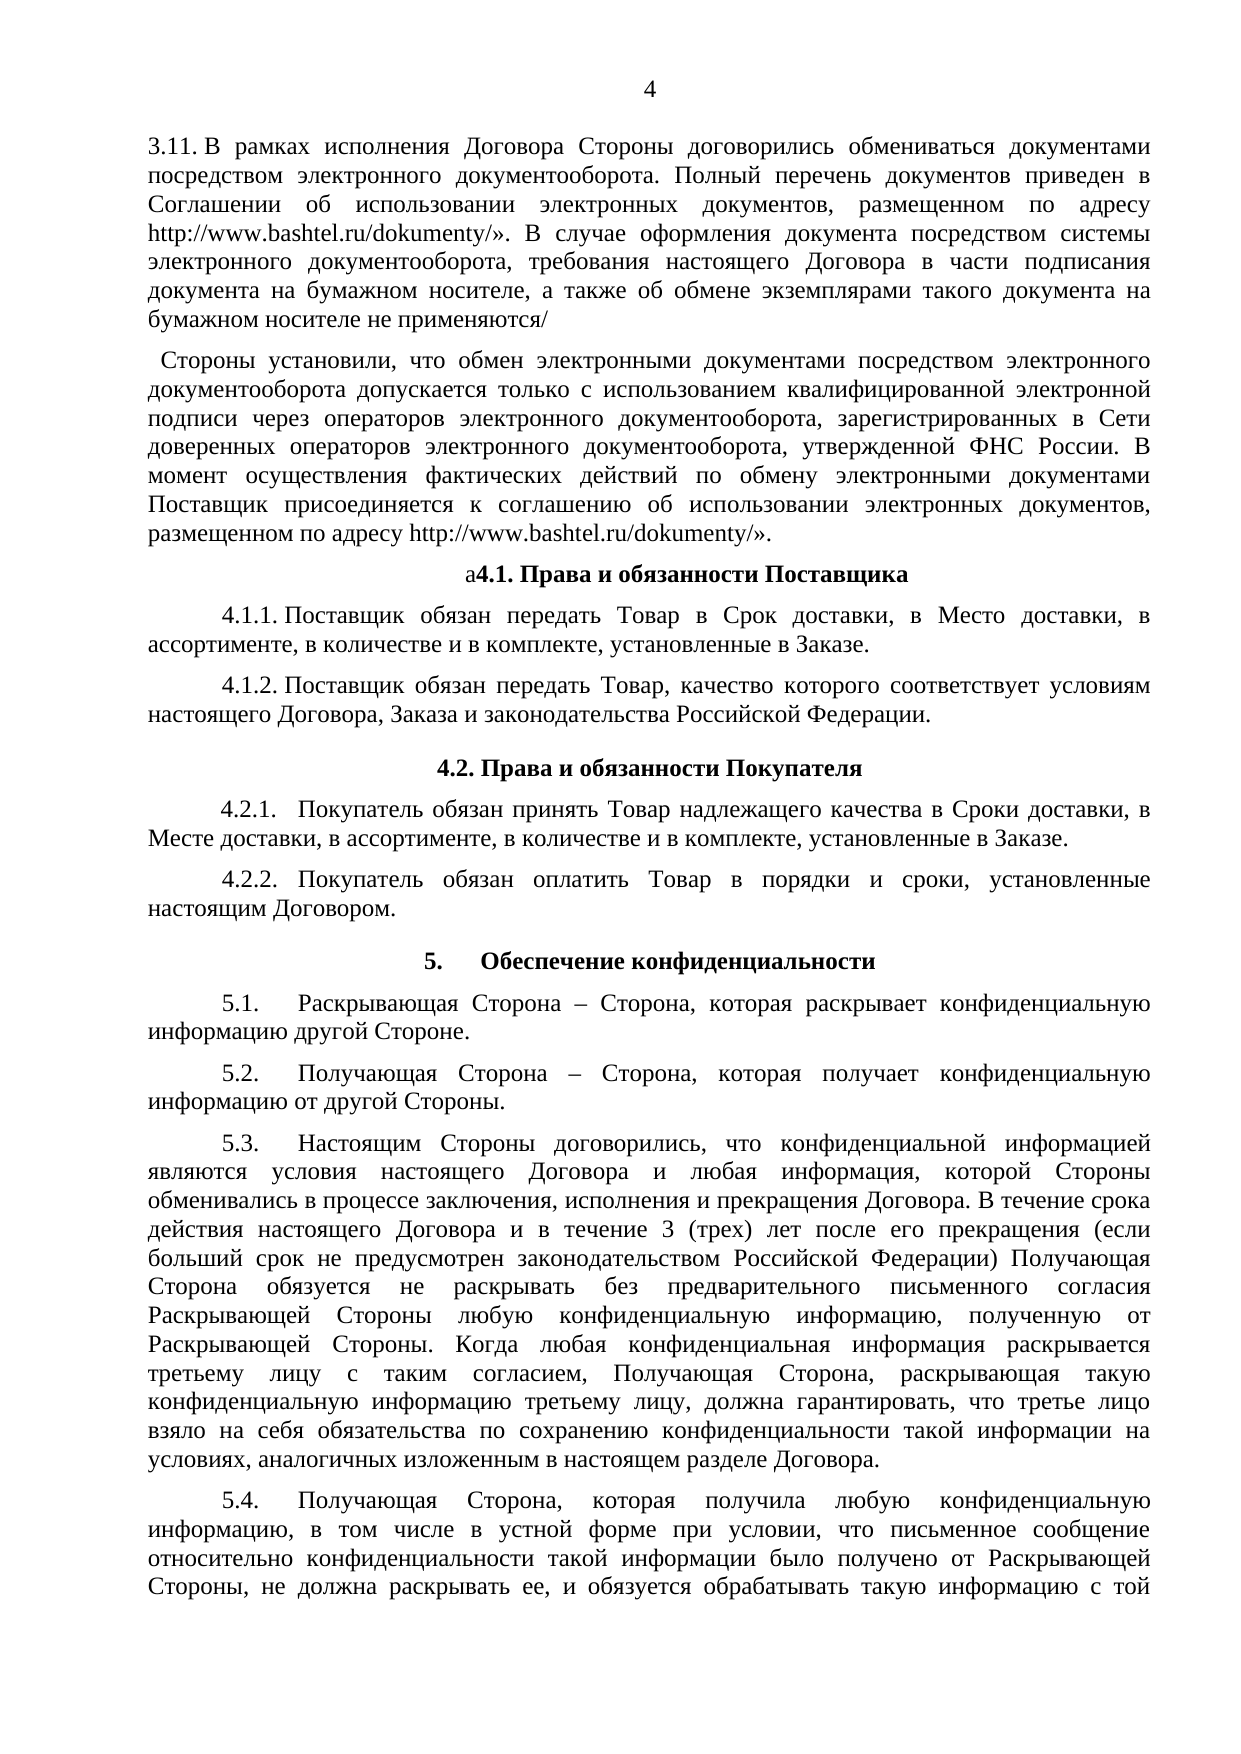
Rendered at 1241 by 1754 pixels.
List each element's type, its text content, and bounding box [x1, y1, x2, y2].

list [148, 1485, 1152, 1600]
text а4.1. Права и обязанности Поставщика [148, 559, 1152, 588]
list Настоящим Стороны договорились, что конфиденциальной информацией являются условия настоящего Договора и любая информация, которой Стороны обменивались в процессе заключения, исполнения и прекращения Договора. В течение срока действия настоящего Договора и в течение 3 (трех) лет после его прекращения (если больший срок не предусмотрен законодательством Российской Федерации) Получающая Сторона обязуется не раскрывать без предварительного письменного согласия Раскрывающей Стороны любую конфиденциальную информацию, полученную от Раскрывающей Стороны. Когда любая конфиденциальная информация раскрывается третьему лицу с таким согласием, Получающая Сторона, раскрывающая такую конфиденциальную информацию третьему лицу, должна гарантировать, что третье лицо взяло на себя обязательства по сохранению конфиденциальности такой информации на условиях, аналогичных изложенным в настоящем разделе Договора. [148, 1128, 1152, 1473]
list Обеспечение конфиденциальности [148, 946, 1152, 975]
list В рамках исполнения Договора Стороны договорились обмениваться документами посредством электронного документооборота. Полный перечень документов приведен в Соглашении об использовании электронных документов, размещенном по адресу http://www.bashtel.ru/dokumenty/». В случае оформления документа посредством системы электронного документооборота, требования настоящего Договора в части подписания документа на бумажном носителе, а также об обмене экземплярами такого документа на бумажном носителе не применяются/ [148, 131, 1152, 333]
list Поставщик обязан передать Товар в Срок доставки, в Место доставки, в ассортименте, в количестве и в комплекте, установленные в Заказе. [148, 600, 1152, 658]
list Покупатель обязан принять Товар надлежащего качества в Сроки доставки, в Месте доставки, в ассортименте, в количестве и в комплекте, установленные в Заказе. [148, 794, 1152, 851]
list Получающая Сторона – Сторона, которая получает конфиденциальную информацию от другой Стороны. [148, 1058, 1152, 1115]
list Раскрывающая Сторона – Сторона, которая раскрывает конфиденциальную информацию другой Стороне. [148, 988, 1152, 1045]
list Поставщик обязан передать Товар, качество которого соответствует условиям настоящего Договора, Заказа и законодательства Российской Федерации. [148, 670, 1152, 728]
text Стороны установили, что обмен электронными документами посредством электронного документооборота допускается только с использованием квалифицированной электронной подписи через операторов электронного документооборота, зарегистрированных в Сети доверенных операторов электронного документооборота, утвержденной ФНС России. В момент осуществления фактических действий по обмену электронными документами Поставщик присоединяется к соглашению об использовании электронных документов, размещенном по адресу http://www.bashtel.ru/dokumenty/». [148, 345, 1152, 546]
list Покупатель обязан оплатить Товар в порядки и сроки, установленные настоящим Договором. [148, 864, 1152, 921]
text 4.2. Права и обязанности Покупателя [148, 753, 1152, 781]
